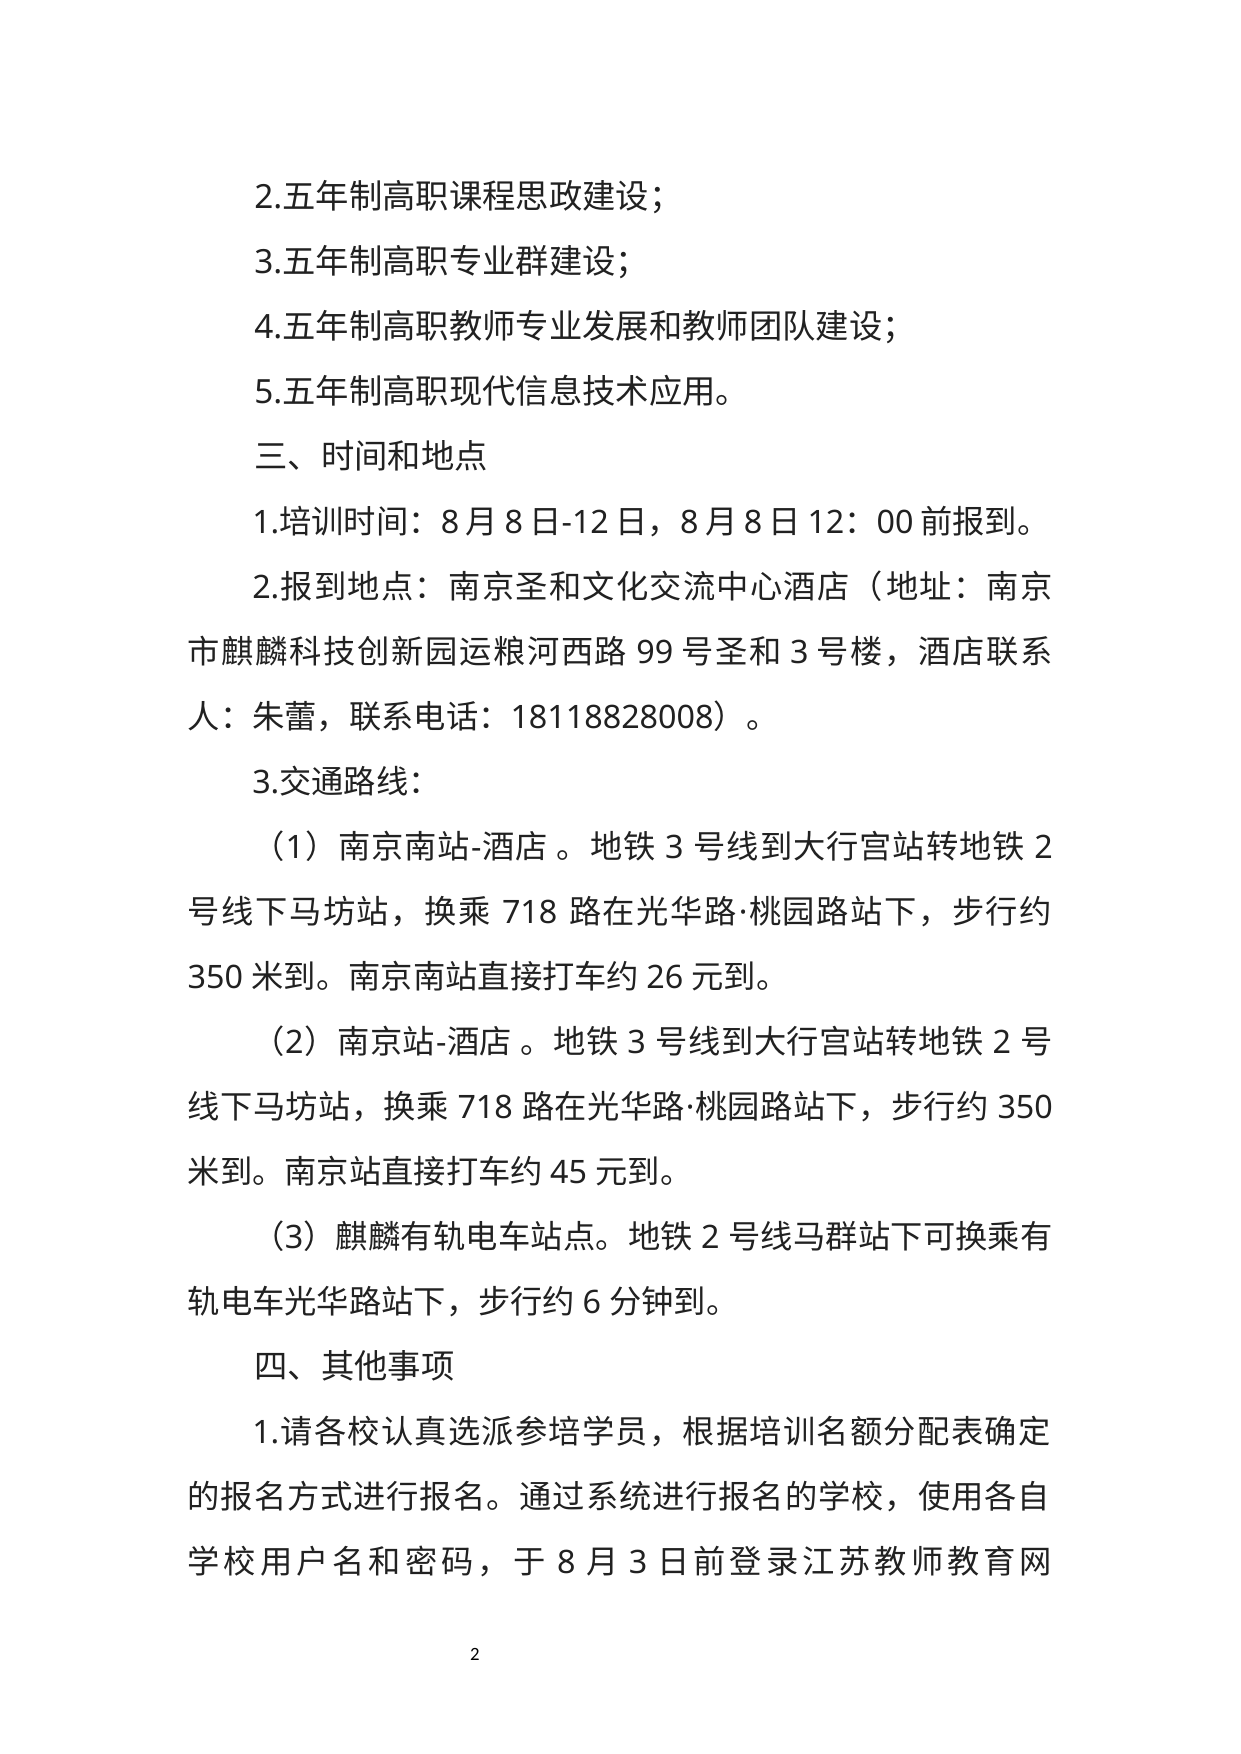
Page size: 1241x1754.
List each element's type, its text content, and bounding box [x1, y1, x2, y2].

text 4.五年制高职教师专业发展和教师团队建设； [187, 292, 1053, 357]
text 1.培训时间：8月8日-12日，8月8日12：00前报到。 [187, 487, 1053, 552]
text 3.五年制高职专业群建设； [187, 227, 1053, 292]
text （2）南京站-酒店 。地铁 3 号线到大行宫站转地铁 2 号线下马坊站，换乘 718 路在光华路·桃园路站下，步行约 350 米到。南京站直接打车约 45 元到。 [187, 1007, 1053, 1202]
text 四、其他事项 [187, 1332, 1053, 1397]
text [187, 1397, 1053, 1592]
text 2.报到地点：南京圣和文化交流中心酒店（地址：南京市麒麟科技创新园运粮河西路99号圣和3号楼，酒店联系人：朱蕾，联系电话：18118828008）。 [187, 552, 1053, 747]
text （1）南京南站-酒店 。地铁 3 号线到大行宫站转地铁 2 号线下马坊站，换乘 718 路在光华路·桃园路站下，步行约 350 米到。南京南站直接打车约 26 元到。 [187, 812, 1053, 1007]
text （3）麒麟有轨电车站点。地铁 2 号线马群站下可换乘有轨电车光华路站下，步行约 6 分钟到。 [187, 1202, 1053, 1332]
text 5.五年制高职现代信息技术应用。 [187, 357, 1053, 422]
text 3.交通路线： [187, 747, 1053, 812]
text 三、时间和地点 [187, 422, 1053, 487]
text 2.五年制高职课程思政建设； [187, 162, 1053, 227]
